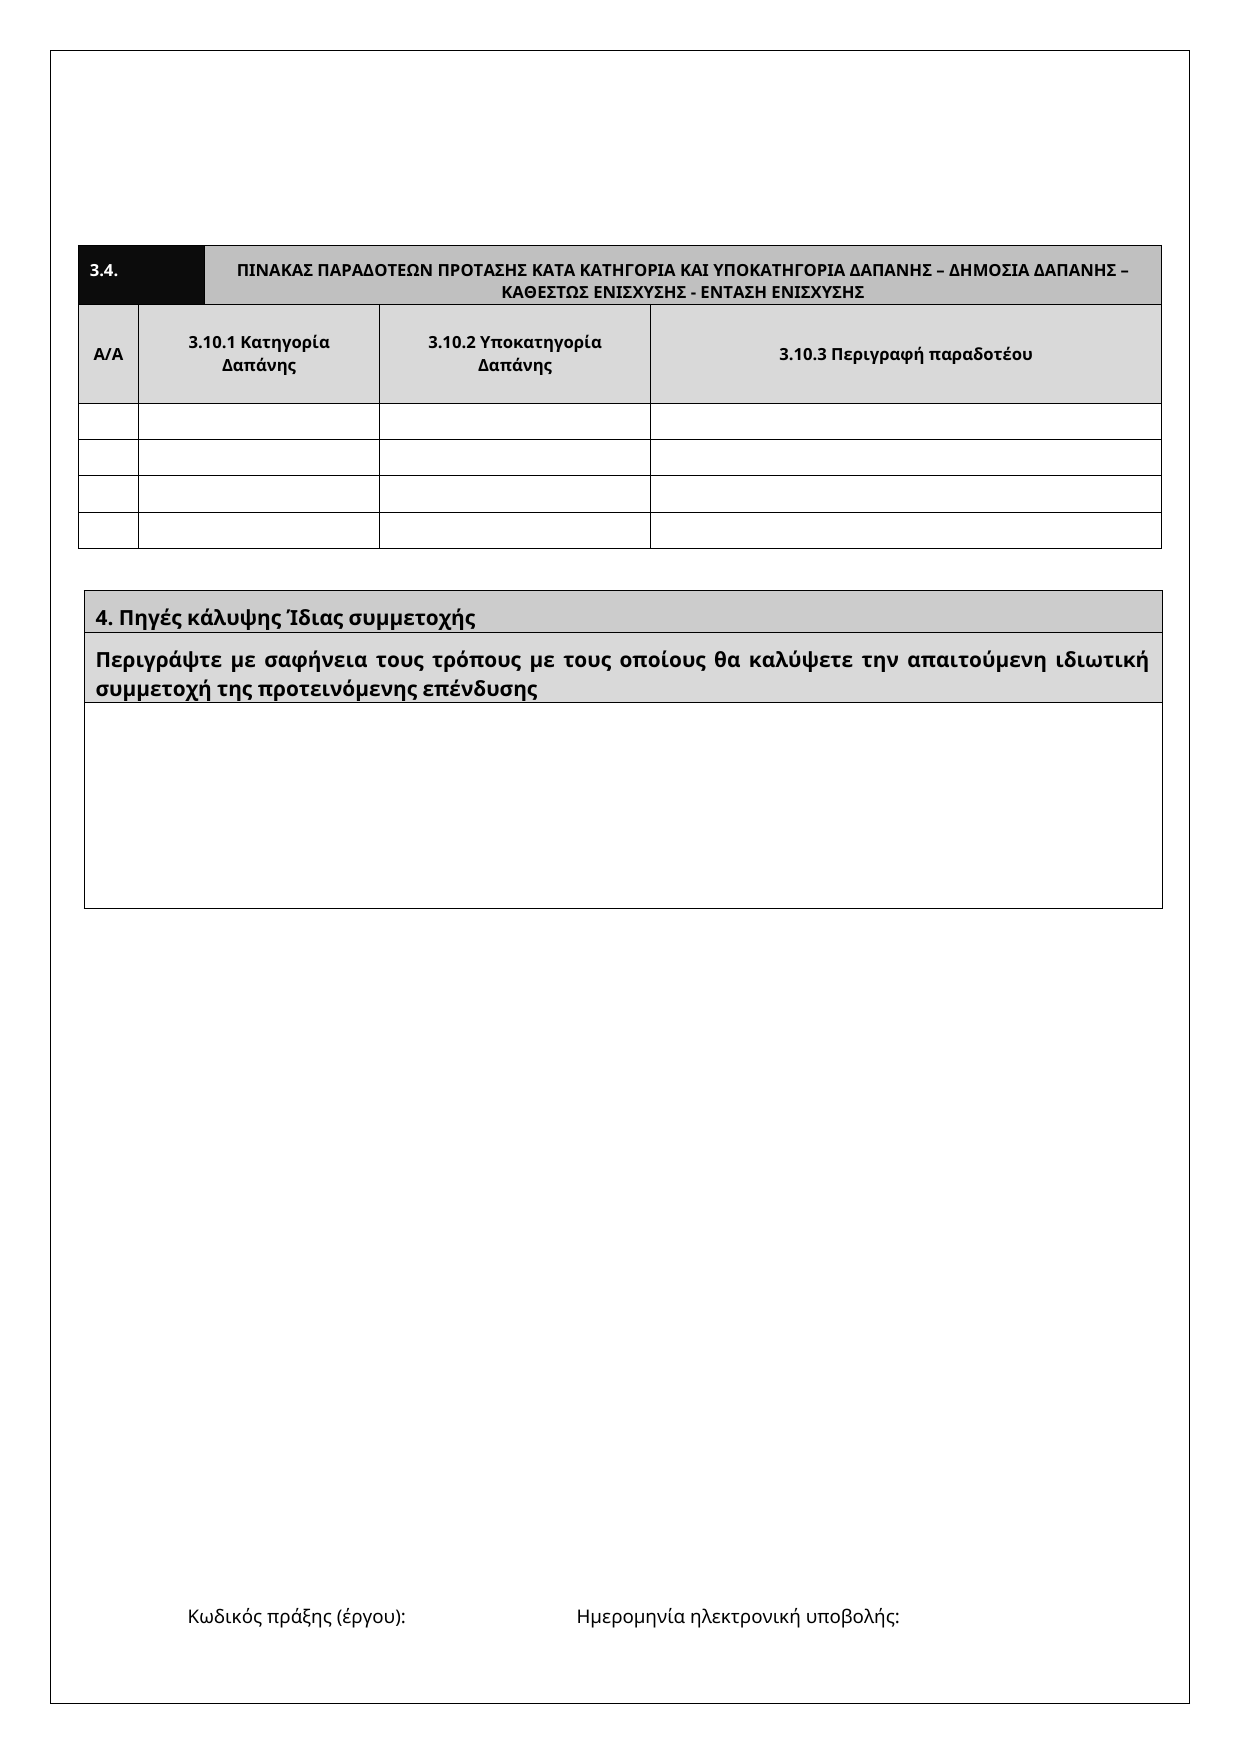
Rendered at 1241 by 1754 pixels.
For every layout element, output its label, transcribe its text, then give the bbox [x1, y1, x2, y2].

table_cell [380, 513, 650, 548]
table_cell [79, 404, 138, 439]
table_cell [139, 476, 379, 512]
table_cell [651, 476, 1161, 512]
table_cell Α/Α [79, 305, 138, 403]
table_cell [380, 404, 650, 439]
table_cell [139, 513, 379, 548]
table_cell [651, 440, 1161, 475]
table_cell 3.10.2 Υποκατηγορία Δαπάνης [380, 305, 650, 403]
table_header 3.4. [79, 246, 204, 304]
table_cell [651, 404, 1161, 439]
table_cell 3.10.3 Περιγραφή παραδοτέου [651, 305, 1161, 403]
table_header ΠΙΝΑΚΑΣ ΠΑΡΑΔΟΤΕΩΝ ΠΡΟΤΑΣΗΣ ΚΑΤΑ ΚΑΤΗΓΟΡΙΑ ΚΑΙ ΥΠΟΚΑΤΗΓΟΡΙΑ ΔΑΠΑΝΗΣ – ΔΗΜΟΣΙΑ ΔΑΠΑΝΗΣ – ΚΑΘΕΣΤΩΣ ΕΝΙΣΧΥΣΗΣ - ΕΝΤΑΣΗ ΕΝΙΣΧΥΣΗΣ [205, 246, 1161, 304]
table_cell [380, 440, 650, 475]
table_cell [380, 476, 650, 512]
table_cell [651, 513, 1161, 548]
table_cell [139, 404, 379, 439]
table_cell [85, 703, 1162, 908]
table_cell [79, 513, 138, 548]
table_cell 3.10.1 Κατηγορία Δαπάνης [139, 305, 379, 403]
table_cell [139, 440, 379, 475]
table_cell [79, 476, 138, 512]
table_cell Περιγράψτε με σαφήνεια τους τρόπους με τους οποίους θα καλύψετε την απαιτούμενη ιδιωτική συμμετοχή της προτεινόμενης επένδυσης [85, 633, 1162, 702]
table_header 4. Πηγές κάλυψης Ίδιας συμμετοχής [85, 591, 1162, 632]
table_cell [79, 440, 138, 475]
